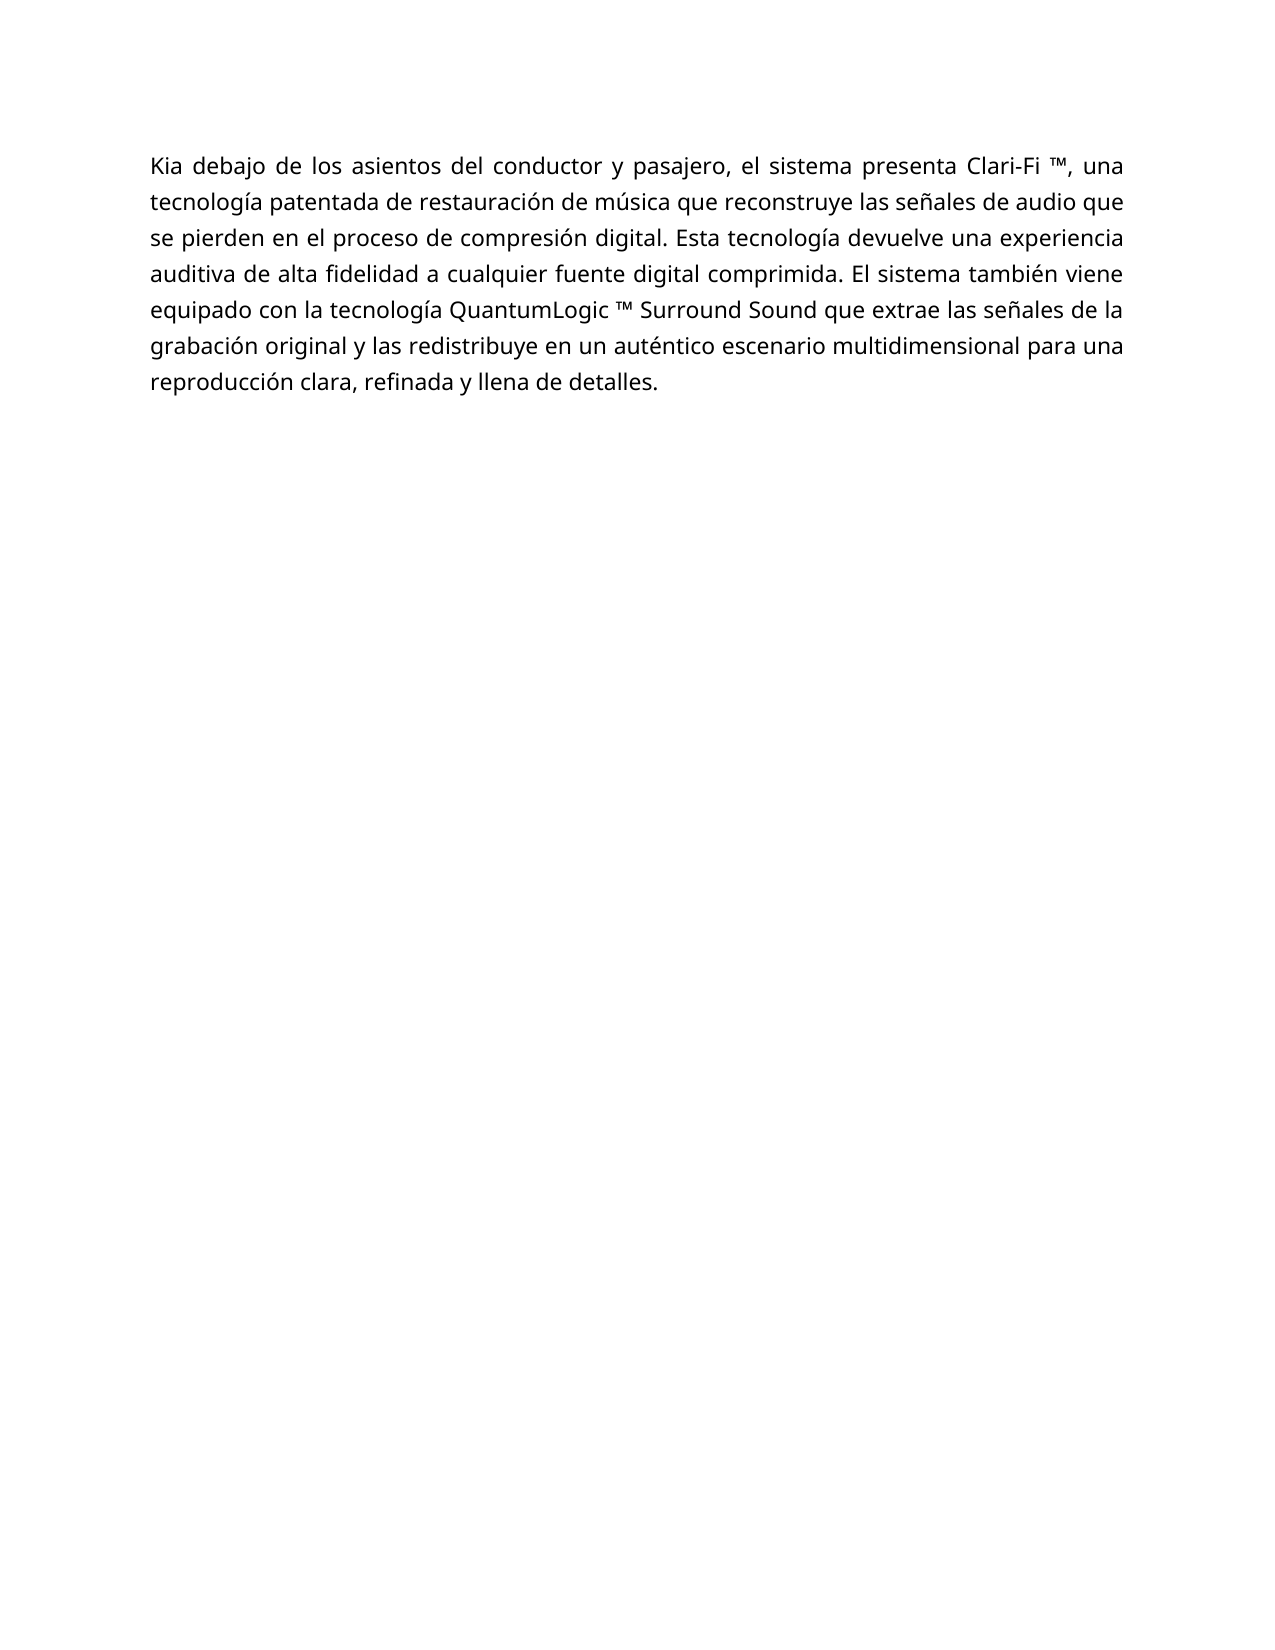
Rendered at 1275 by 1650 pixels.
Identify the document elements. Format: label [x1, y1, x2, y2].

text [150, 150, 1125, 397]
